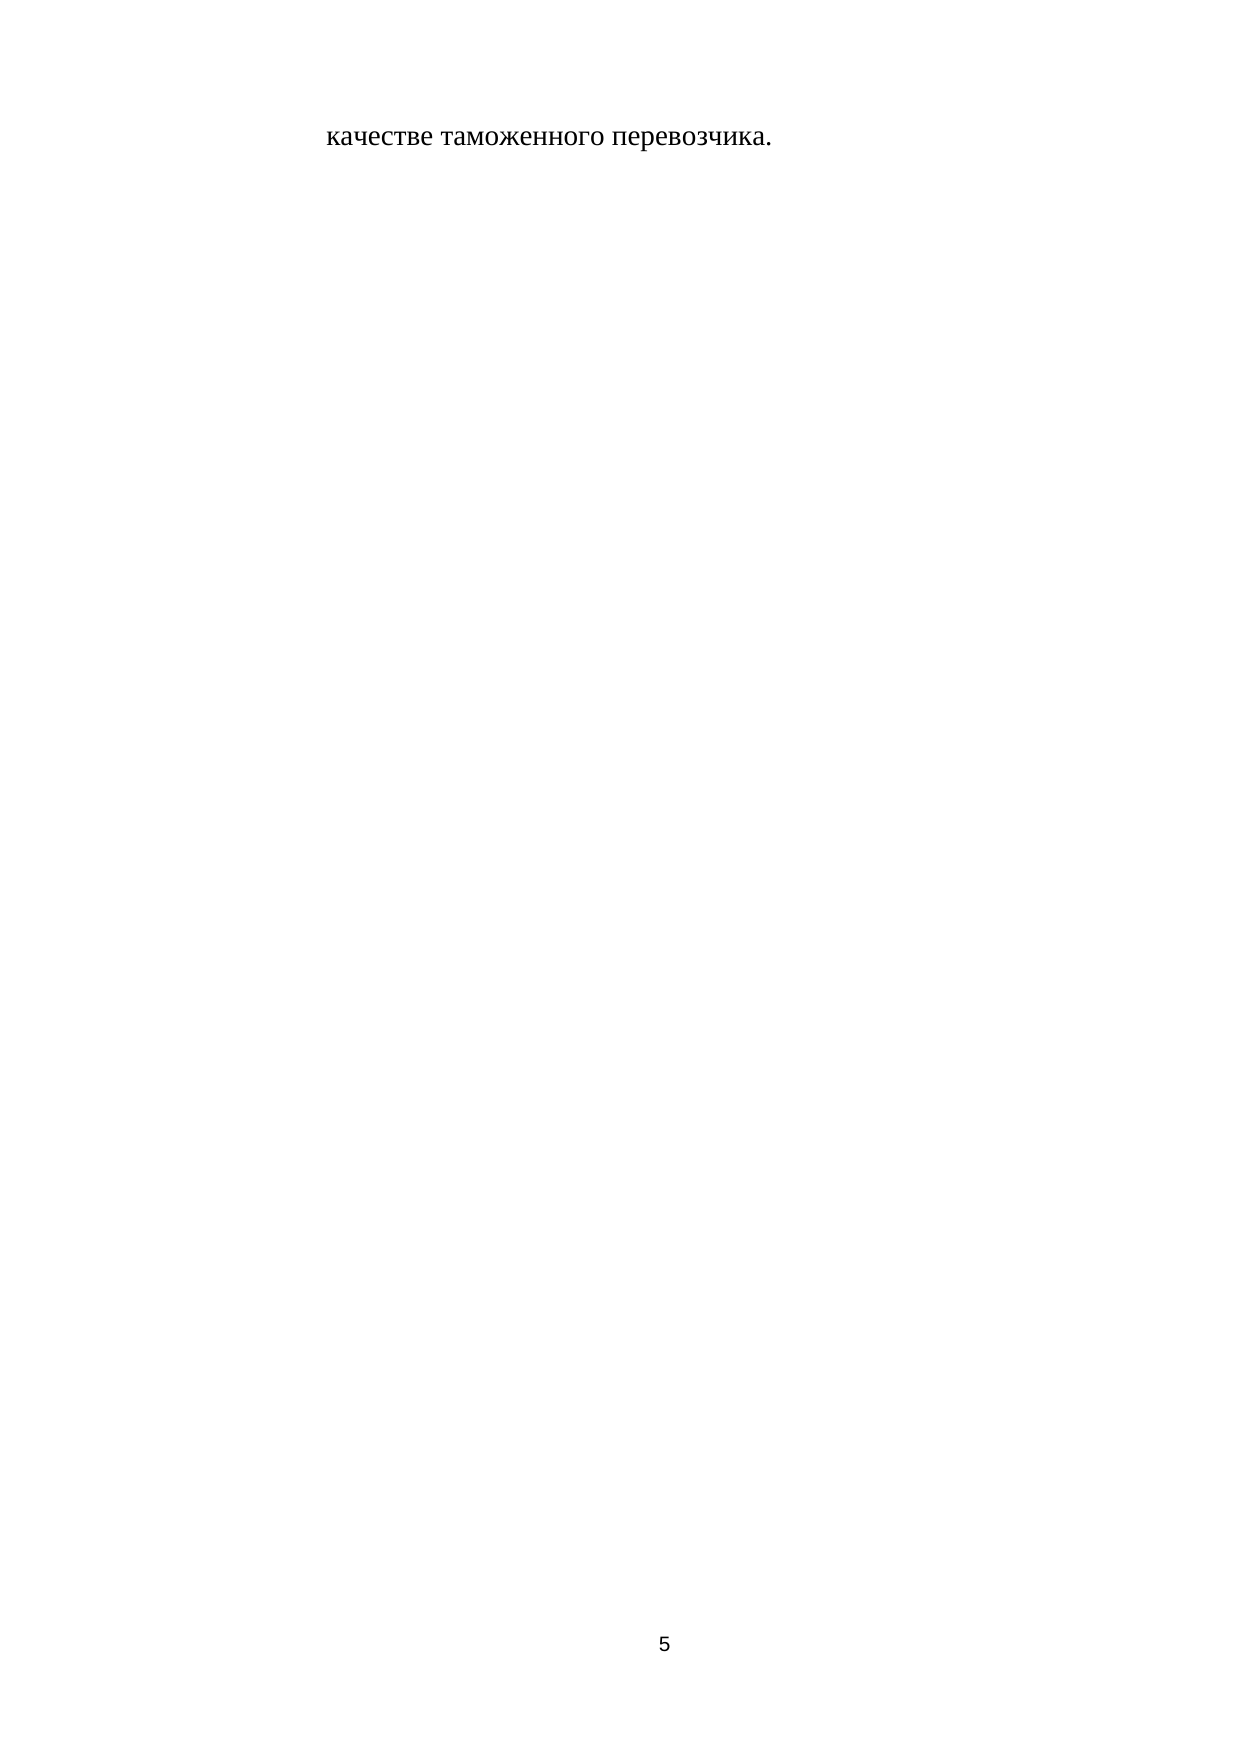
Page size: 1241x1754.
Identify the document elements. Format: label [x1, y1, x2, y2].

list [288, 118, 1152, 152]
